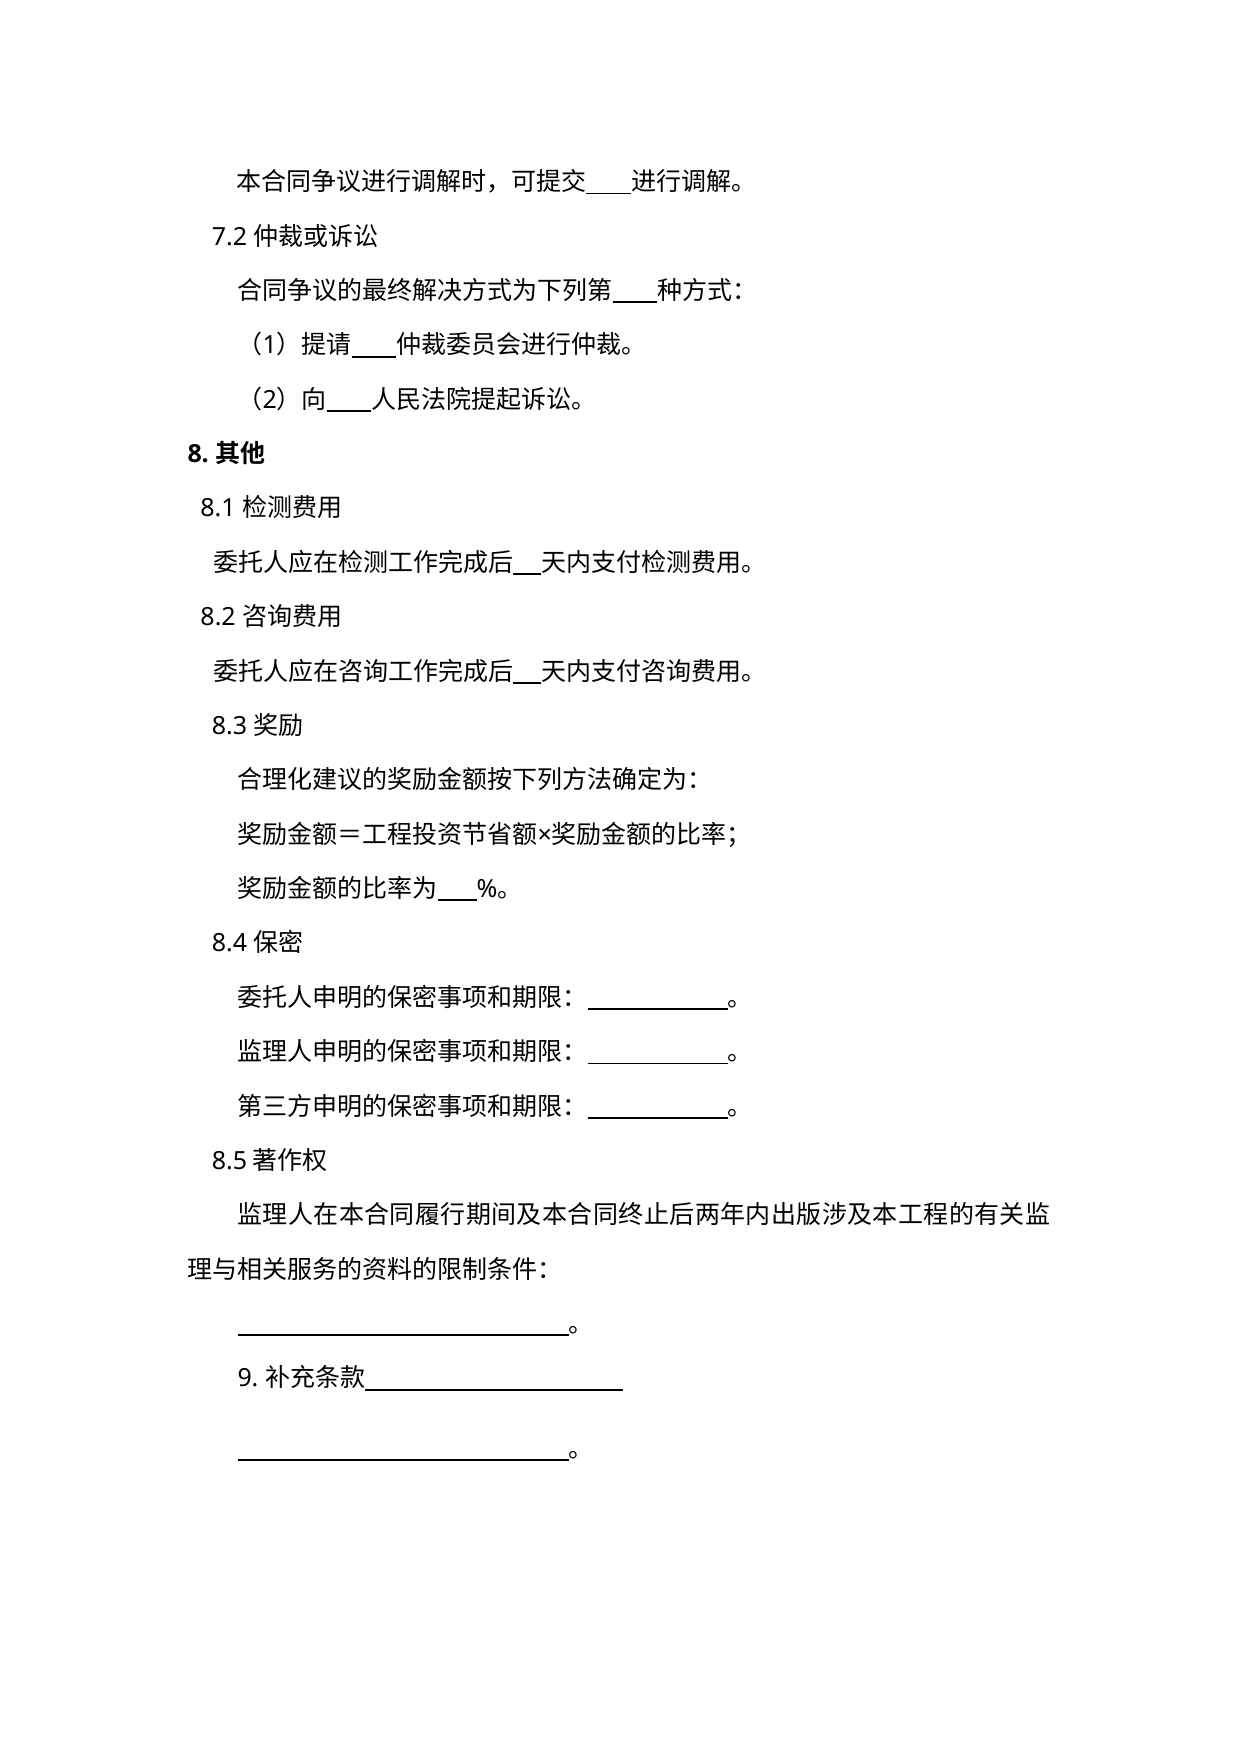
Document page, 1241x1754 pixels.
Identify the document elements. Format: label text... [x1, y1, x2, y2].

text 。 [187, 1303, 1053, 1340]
text 奖励金额＝工程投资节省额×奖励金额的比率； [187, 814, 1053, 850]
text 监理人申明的保密事项和期限： 。 [187, 1032, 1053, 1068]
text 第三方申明的保密事项和期限： 。 [187, 1086, 1053, 1122]
text （1）提请 仲裁委员会进行仲裁。 [187, 325, 1053, 361]
text 委托人应在检测工作完成后 天内支付检测费用。 [187, 542, 1053, 578]
text 8.5著作权 [187, 1140, 1053, 1177]
text 合理化建议的奖励金额按下列方法确定为： [187, 760, 1053, 796]
text 委托人申明的保密事项和期限： 。 [187, 977, 1053, 1013]
text 8.1 检测费用 [187, 488, 1053, 524]
text 合同争议的最终解决方式为下列第 种方式： [187, 270, 1053, 307]
text 8.4 保密 [187, 923, 1053, 959]
text 8. 其他 [187, 433, 1053, 470]
text 。 [187, 1428, 1053, 1465]
text （2）向 人民法院提起诉讼。 [187, 379, 1053, 415]
text 委托人应在咨询工作完成后 天内支付咨询费用。 [187, 651, 1053, 687]
text 8.2 咨询费用 [187, 597, 1053, 633]
text 本合同争议进行调解时，可提交 进行调解。 [187, 162, 1053, 198]
text 7.2 仲裁或诉讼 [187, 216, 1053, 252]
text 奖励金额的比率为 %。 [187, 868, 1053, 905]
text 监理人在本合同履行期间及本合同终止后两年内出版涉及本工程的有关监理与相关服务的资料的限制条件： [187, 1195, 1053, 1285]
text 9. 补充条款 [187, 1358, 1053, 1394]
text 8.3 奖励 [187, 705, 1053, 742]
